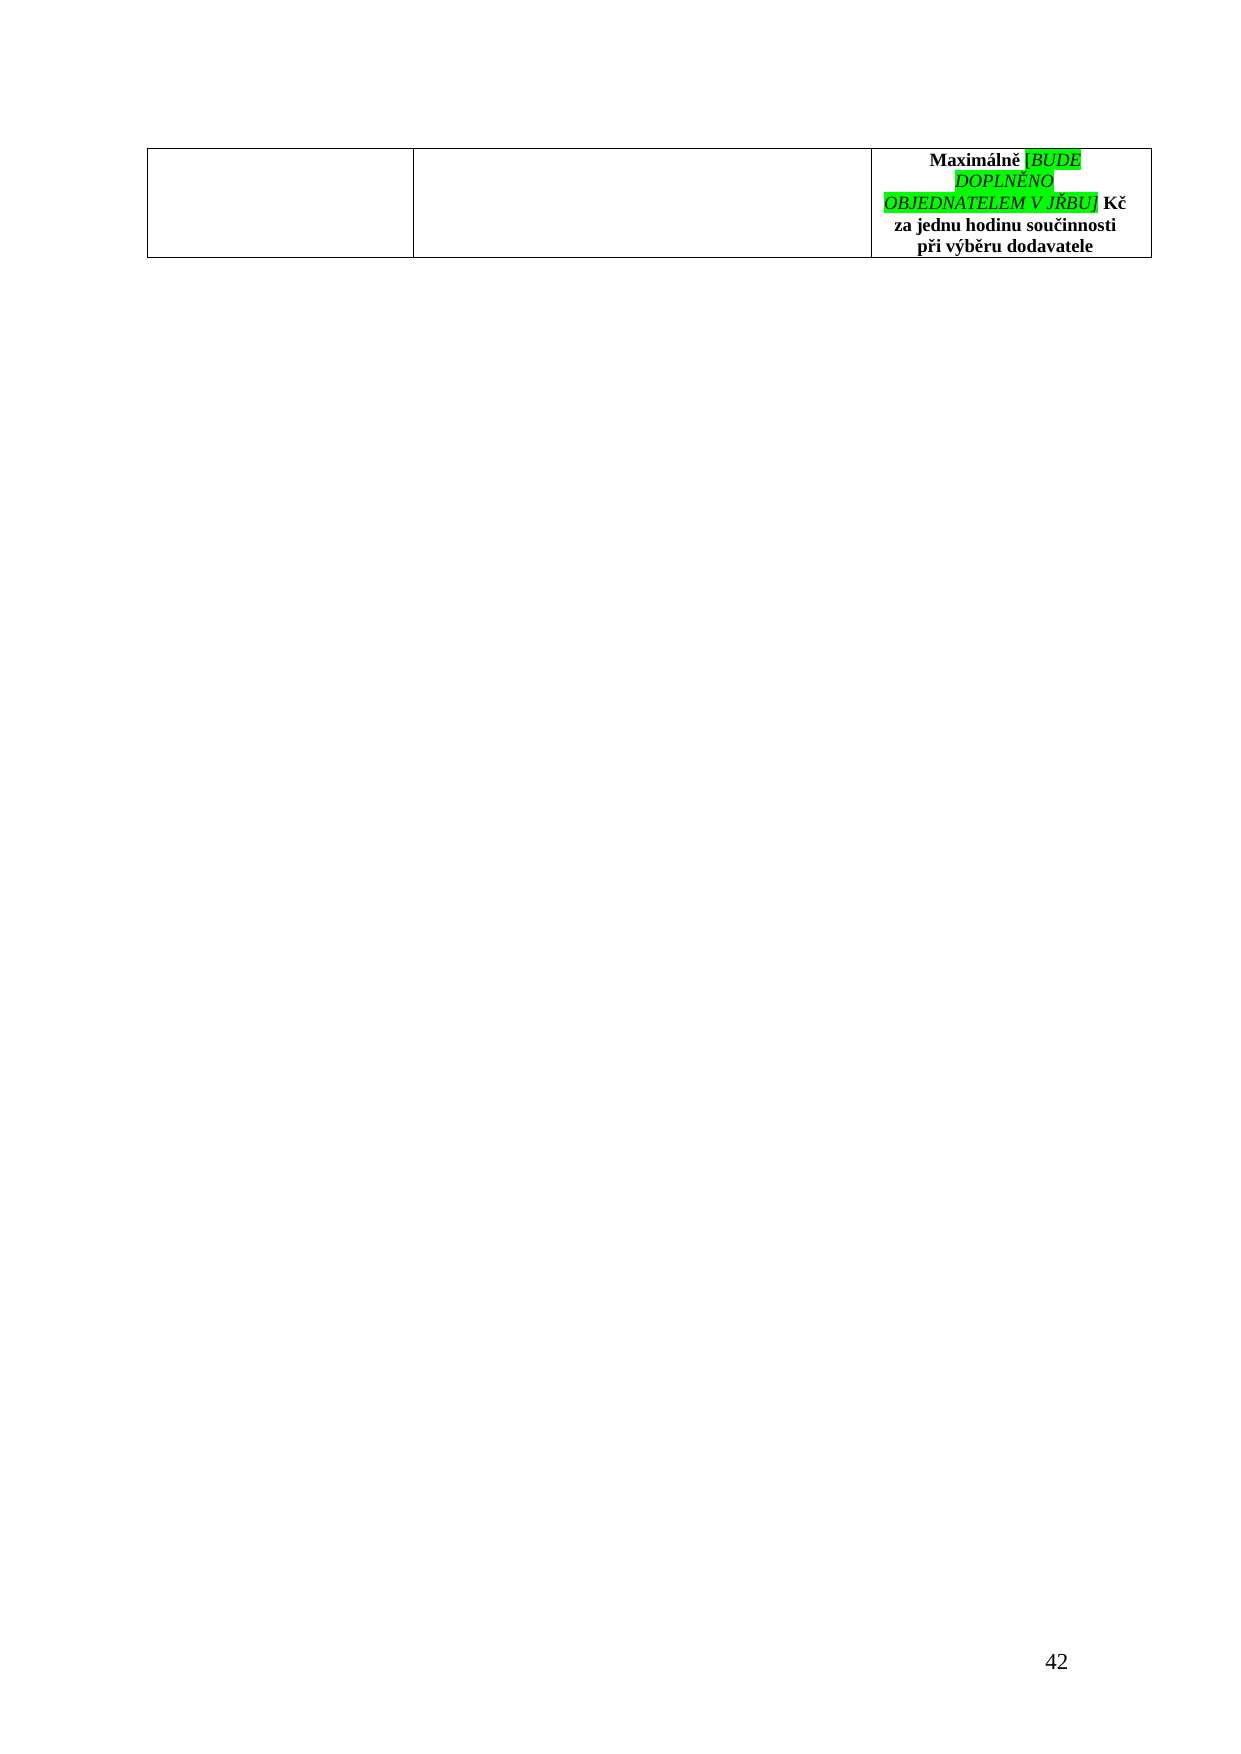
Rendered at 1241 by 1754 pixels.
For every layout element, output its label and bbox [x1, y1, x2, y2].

table_cell [414, 149, 871, 257]
table_cell [872, 149, 1151, 257]
table_cell [148, 149, 413, 257]
